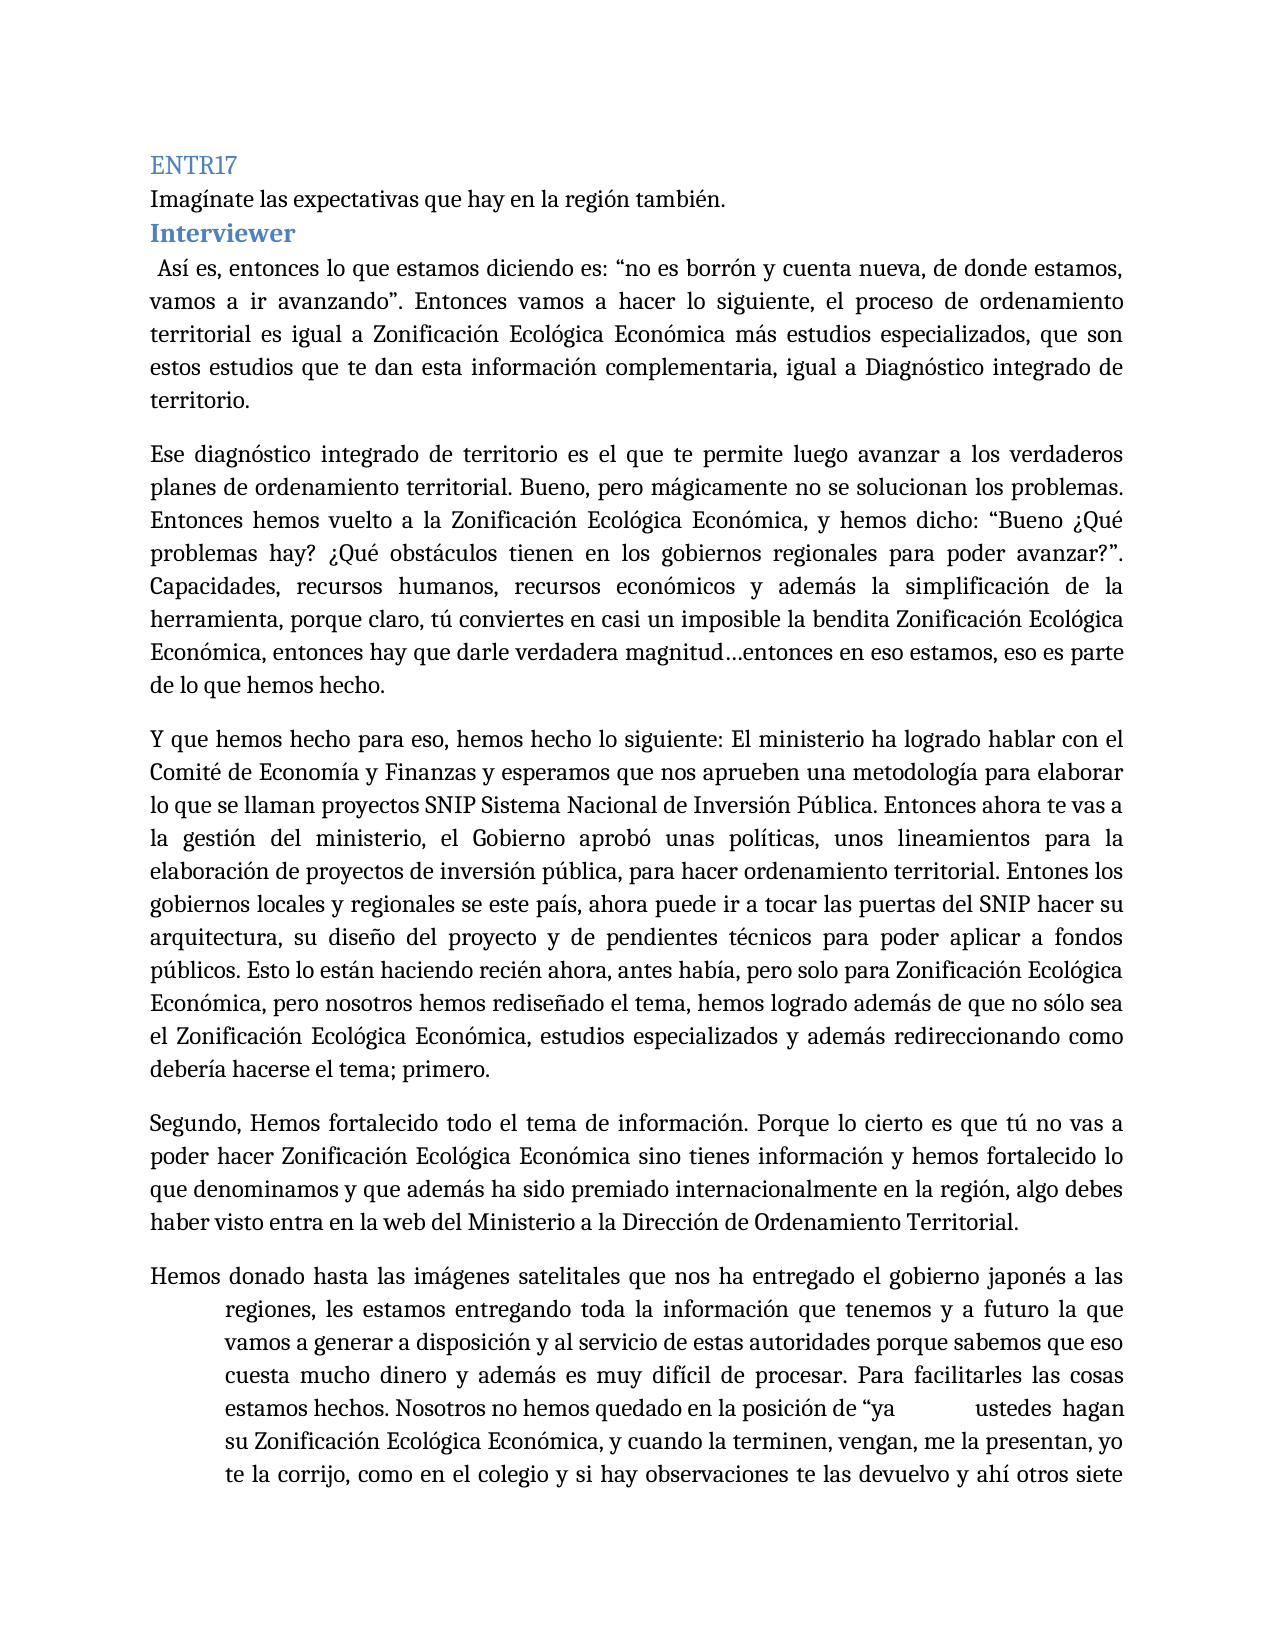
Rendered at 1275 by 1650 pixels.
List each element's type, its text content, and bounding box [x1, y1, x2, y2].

text Y que hemos hecho para eso, hemos hecho lo siguiente: El ministerio ha logrado hablar con el Comité de Economía y Finanzas y esperamos que nos aprueben una metodología para elaborar lo que se llaman proyectos SNIP Sistema Nacional de Inversión Pública. Entonces ahora te vas a la gestión del ministerio, el Gobierno aprobó unas políticas, unos lineamientos para la elaboración de proyectos de inversión pública, para hacer ordenamiento territorial. Entones los gobiernos locales y regionales se este país, ahora puede ir a tocar las puertas del SNIP hacer su arquitectura, su diseño del proyecto y de pendientes técnicos para poder aplicar a fondos públicos. Esto lo están haciendo recién ahora, antes había, pero solo para Zonificación Ecológica Económica, pero nosotros hemos rediseñado el tema, hemos logrado además de que no sólo sea el Zonificación Ecológica Económica, estudios especializados y además redireccionando como debería hacerse el tema; primero. [150, 725, 1125, 1084]
text Interviewer Así es, entonces lo que estamos diciendo es: “no es borrón y cuenta nueva, de donde estamos, vamos a ir avanzando”. Entonces vamos a hacer lo siguiente, el proceso de ordenamiento territorial es igual a Zonificación Ecológica Económica más estudios especializados, que son estos estudios que te dan esta información complementaria, igual a Diagnóstico integrado de territorio. [150, 218, 1125, 415]
subtitle ENTR17 Imagínate las expectativas que hay en la región también. [150, 150, 1125, 214]
text Ese diagnóstico integrado de territorio es el que te permite luego avanzar a los verdaderos planes de ordenamiento territorial. Bueno, pero mágicamente no se solucionan los problemas. Entonces hemos vuelto a la Zonificación Ecológica Económica, y hemos dicho: “Bueno ¿Qué problemas hay? ¿Qué obstáculos tienen en los gobiernos regionales para poder avanzar?”. Capacidades, recursos humanos, recursos económicos y además la simplificación de la herramienta, porque claro, tú conviertes en casi un imposible la bendita Zonificación Ecológica Económica, entonces hay que darle verdadera magnitud…entonces en eso estamos, eso es parte de lo que hemos hecho. [150, 440, 1125, 700]
text Segundo, Hemos fortalecido todo el tema de información. Porque lo cierto es que tú no vas a poder hacer Zonificación Ecológica Económica sino tienes información y hemos fortalecido lo que denominamos y que además ha sido premiado internacionalmente en la región, algo debes haber visto entra en la web del Ministerio a la Dirección de Ordenamiento Territorial. [150, 1109, 1125, 1237]
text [150, 1262, 1125, 1489]
